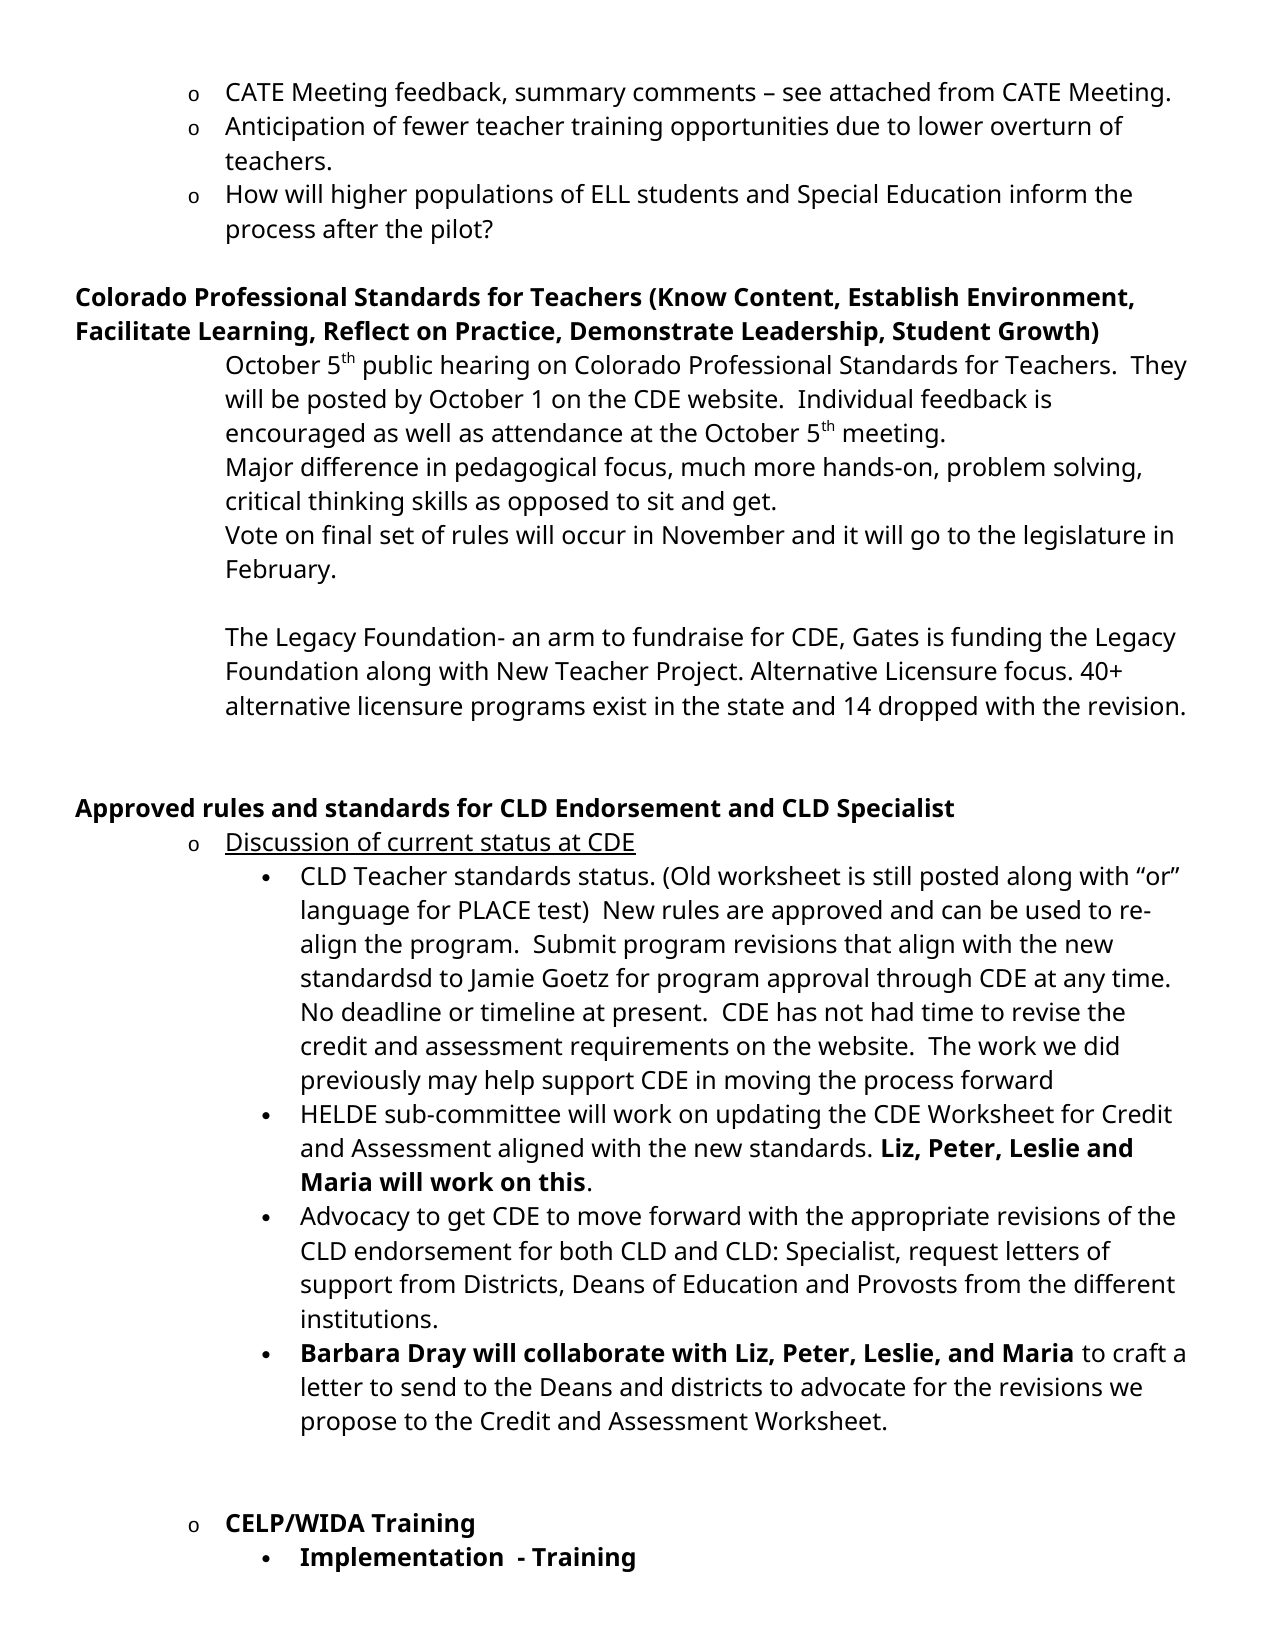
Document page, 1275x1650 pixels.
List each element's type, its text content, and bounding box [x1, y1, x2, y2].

text Colorado Professional Standards for Teachers (Know Content, Establish Environment, Facilitate Learning, Reflect on Practice, Demonstrate Leadership, Student Growth) [75, 279, 1200, 347]
list Barbara Dray will collaborate with Liz, Peter, Leslie, and Maria to craft a letter to send to the Deans and districts to advocate for the revisions we propose to the Credit and Assessment Worksheet. [262, 1335, 1200, 1437]
text Approved rules and standards for CLD Endorsement and CLD Specialist [75, 790, 1200, 824]
text October 5th public hearing on Colorado Professional Standards for Teachers. They will be posted by October 1 on the CDE website. Individual feedback is encouraged as well as attendance at the October 5th meeting. [225, 347, 1200, 450]
list Anticipation of fewer teacher training opportunities due to lower overturn of teachers. [187, 109, 1200, 177]
list CATE Meeting feedback, summary comments – see attached from CATE Meeting. [187, 75, 1200, 109]
text The Legacy Foundation- an arm to fundraise for CDE, Gates is funding the Legacy Foundation along with New Teacher Project. Alternative Licensure focus. 40+ alternative licensure programs exist in the state and 14 dropped with the revision. [225, 620, 1200, 722]
list CLD Teacher standards status. (Old worksheet is still posted along with “or” language for PLACE test) New rules are approved and can be used to re-align the program. Submit program revisions that align with the new standardsd to Jamie Goetz for program approval through CDE at any time. No deadline or timeline at present. CDE has not had time to revise the credit and assessment requirements on the website. The work we did previously may help support CDE in moving the process forward [262, 858, 1200, 1097]
list How will higher populations of ELL students and Special Education inform the process after the pilot? [187, 177, 1200, 245]
list CELP/WIDA Training [187, 1506, 1200, 1540]
list HELDE sub-committee will work on updating the CDE Worksheet for Credit and Assessment aligned with the new standards. Liz, Peter, Leslie and Maria will work on this. [262, 1097, 1200, 1199]
text Major difference in pedagogical focus, much more hands-on, problem solving, critical thinking skills as opposed to sit and get. [225, 450, 1200, 518]
list Discussion of current status at CDE [187, 824, 1200, 858]
list Implementation - Training [262, 1540, 1200, 1574]
text Vote on final set of rules will occur in November and it will go to the legislature in February. [225, 518, 1200, 586]
list Advocacy to get CDE to move forward with the appropriate revisions of the CLD endorsement for both CLD and CLD: Specialist, request letters of support from Districts, Deans of Education and Provosts from the different institutions. [262, 1199, 1200, 1335]
